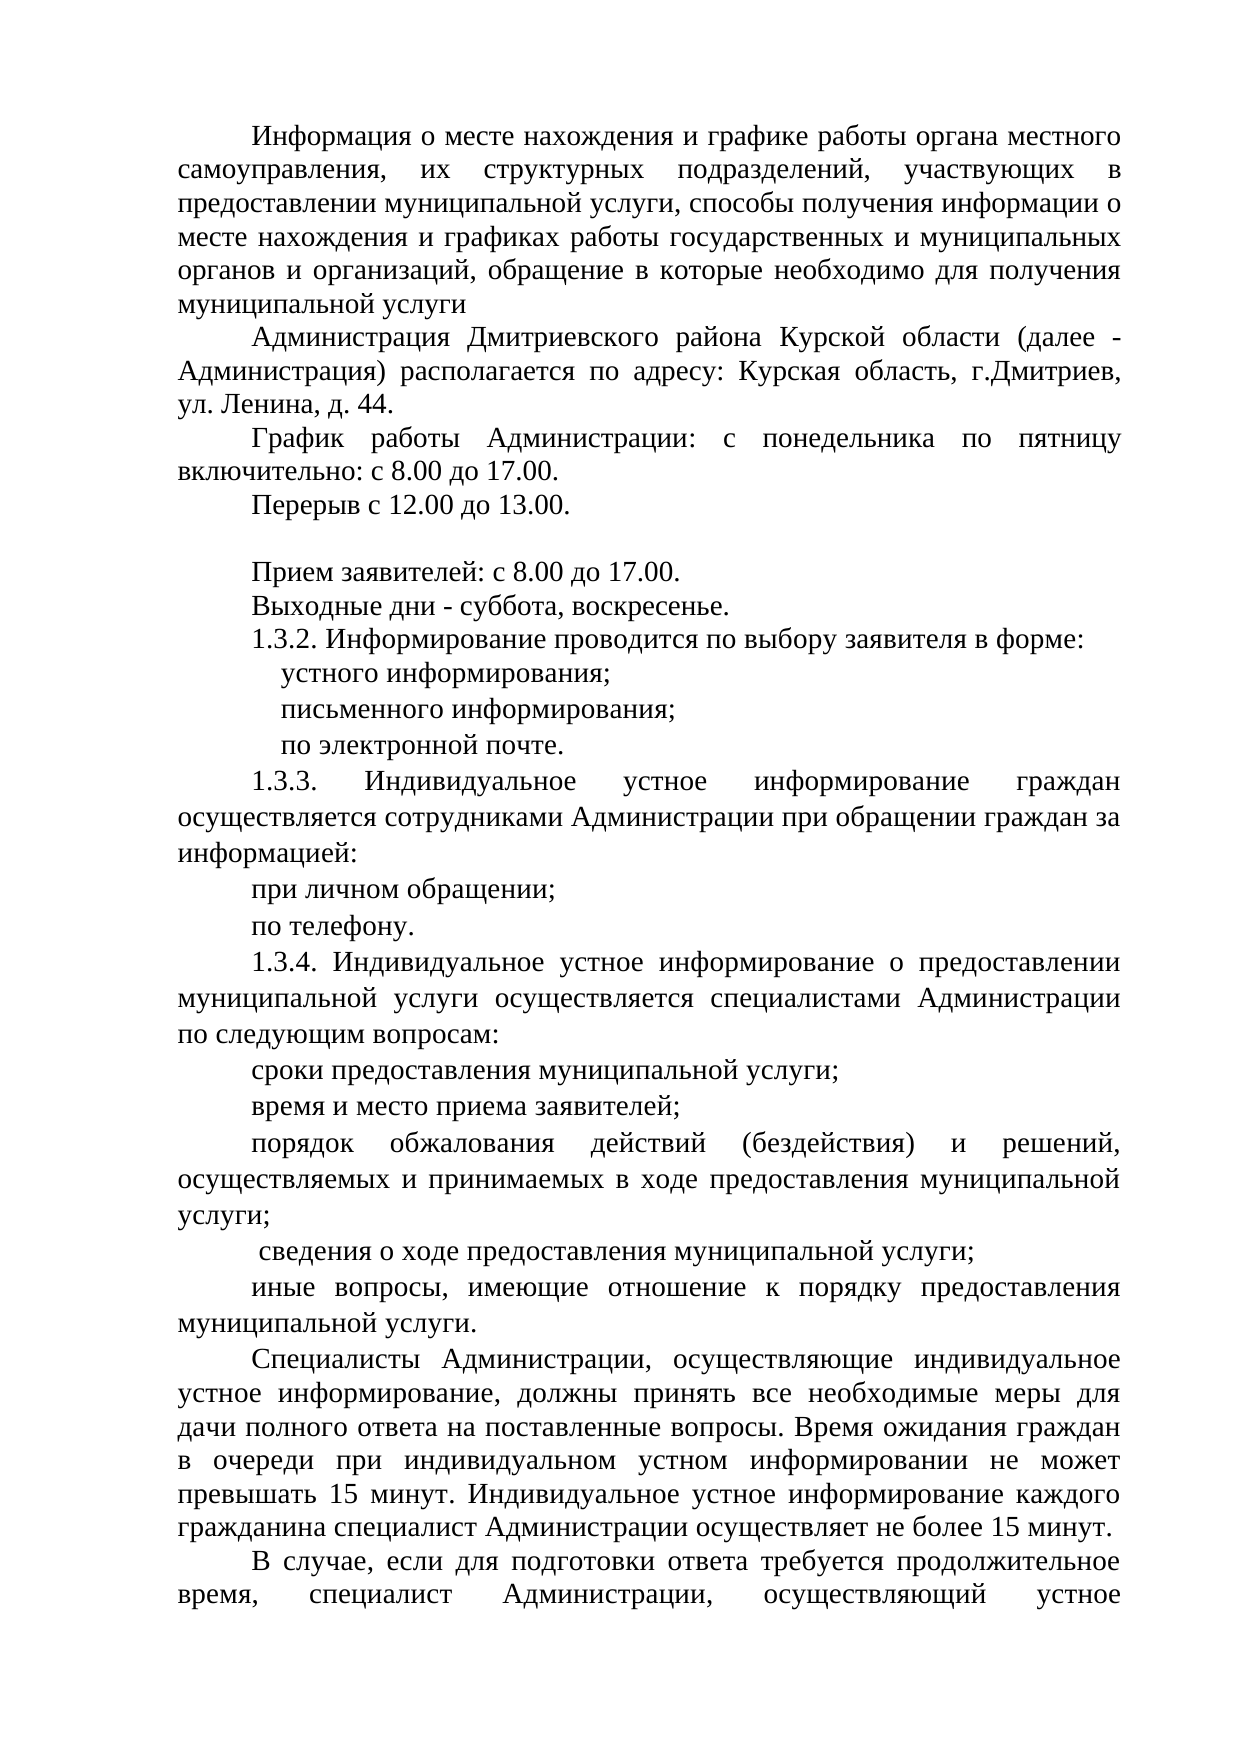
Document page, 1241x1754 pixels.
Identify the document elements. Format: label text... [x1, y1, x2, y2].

text по электронной почте. [207, 727, 1122, 761]
text время и место приема заявителей; [177, 1088, 1122, 1122]
text письменного информирования; [207, 691, 1122, 724]
text сроки предоставления муниципальной услуги; [177, 1052, 1122, 1086]
text Информация о месте нахождения и графике работы органа местного самоуправления, их структурных подразделений, участвующих в предоставлении муниципальной услуги, способы получения информации о месте нахождения и графиках работы государственных и муниципальных органов и организаций, обращение в которые необходимо для получения муниципальной услуги [177, 118, 1122, 319]
text при личном обращении; [177, 872, 1122, 905]
text Прием заявителей: с 8.00 до 17.00. [177, 554, 1122, 588]
text 1.3.2. Информирование проводится по выбору заявителя в форме: [177, 621, 1122, 655]
text Перерыв с 12.00 до 13.00. [177, 487, 1122, 521]
text 1.3.4. Индивидуальное устное информирование о предоставлении муниципальной услуги осуществляется специалистами Администрации по следующим вопросам: [177, 944, 1122, 1050]
text порядок обжалования действий (бездействия) и решений, осуществляемых и принимаемых в ходе предоставления муниципальной услуги; [177, 1125, 1122, 1231]
text 1.3.3. Индивидуальное устное информирование граждан осуществляется сотрудниками Администрации при обращении граждан за информацией: [177, 763, 1122, 869]
text устного информирования; [207, 655, 1122, 688]
text по телефону. [177, 908, 1122, 941]
text иные вопросы, имеющие отношение к порядку предоставления муниципальной услуги. [177, 1269, 1122, 1339]
text Специалисты Администрации, осуществляющие индивидуальное устное информирование, должны принять все необходимые меры для дачи полного ответа на поставленные вопросы. Время ожидания граждан в очереди при индивидуальном устном информировании не может превышать 15 минут. Индивидуальное устное информирование каждого гражданина специалист Администрации осуществляет не более 15 минут. [177, 1342, 1122, 1543]
text Администрация Дмитриевского района Курской области (далее - Администрация) располагается по адресу: Курская область, г.Дмитриев, ул. Ленина, д. 44. [177, 319, 1122, 420]
text График работы Администрации: с понедельника по пятницу включительно: с 8.00 до 17.00. [177, 420, 1122, 487]
text сведения о ходе предоставления муниципальной услуги; [177, 1233, 1122, 1267]
text Выходные дни - суббота, воскресенье. [177, 588, 1122, 621]
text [177, 1543, 1122, 1610]
